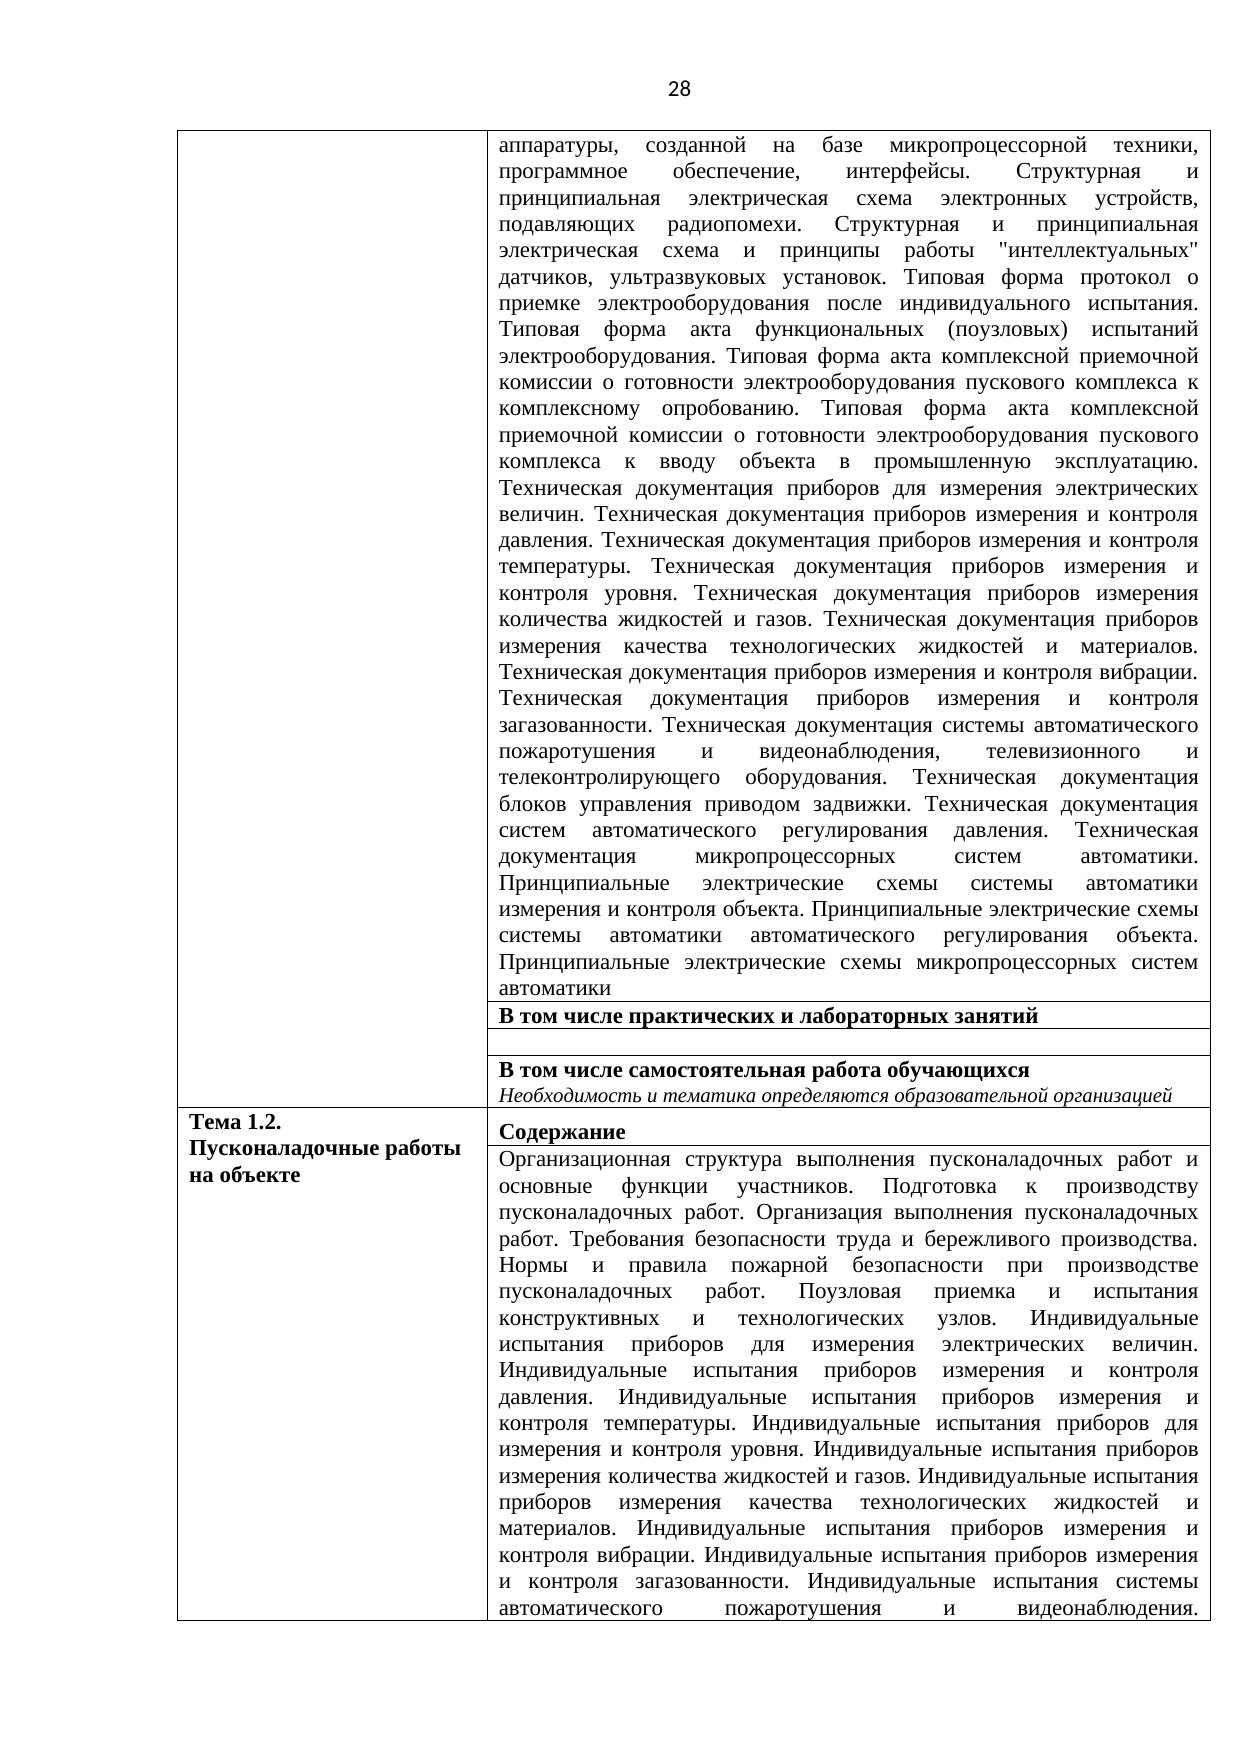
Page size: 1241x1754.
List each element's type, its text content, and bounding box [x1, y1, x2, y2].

table_cell В том числе практических и лабораторных занятий [488, 1002, 1210, 1028]
table_cell Содержание [488, 1108, 1210, 1144]
table_cell В том числе самостоятельная работа обучающихся Необходимость и тематика определяются образовательной организацией [488, 1056, 1210, 1107]
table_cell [488, 1146, 1210, 1620]
table_cell Тема 1.2. Пусконаладочные работы на объекте [178, 1108, 487, 1620]
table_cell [488, 131, 1210, 1001]
table_cell [488, 1029, 1210, 1055]
